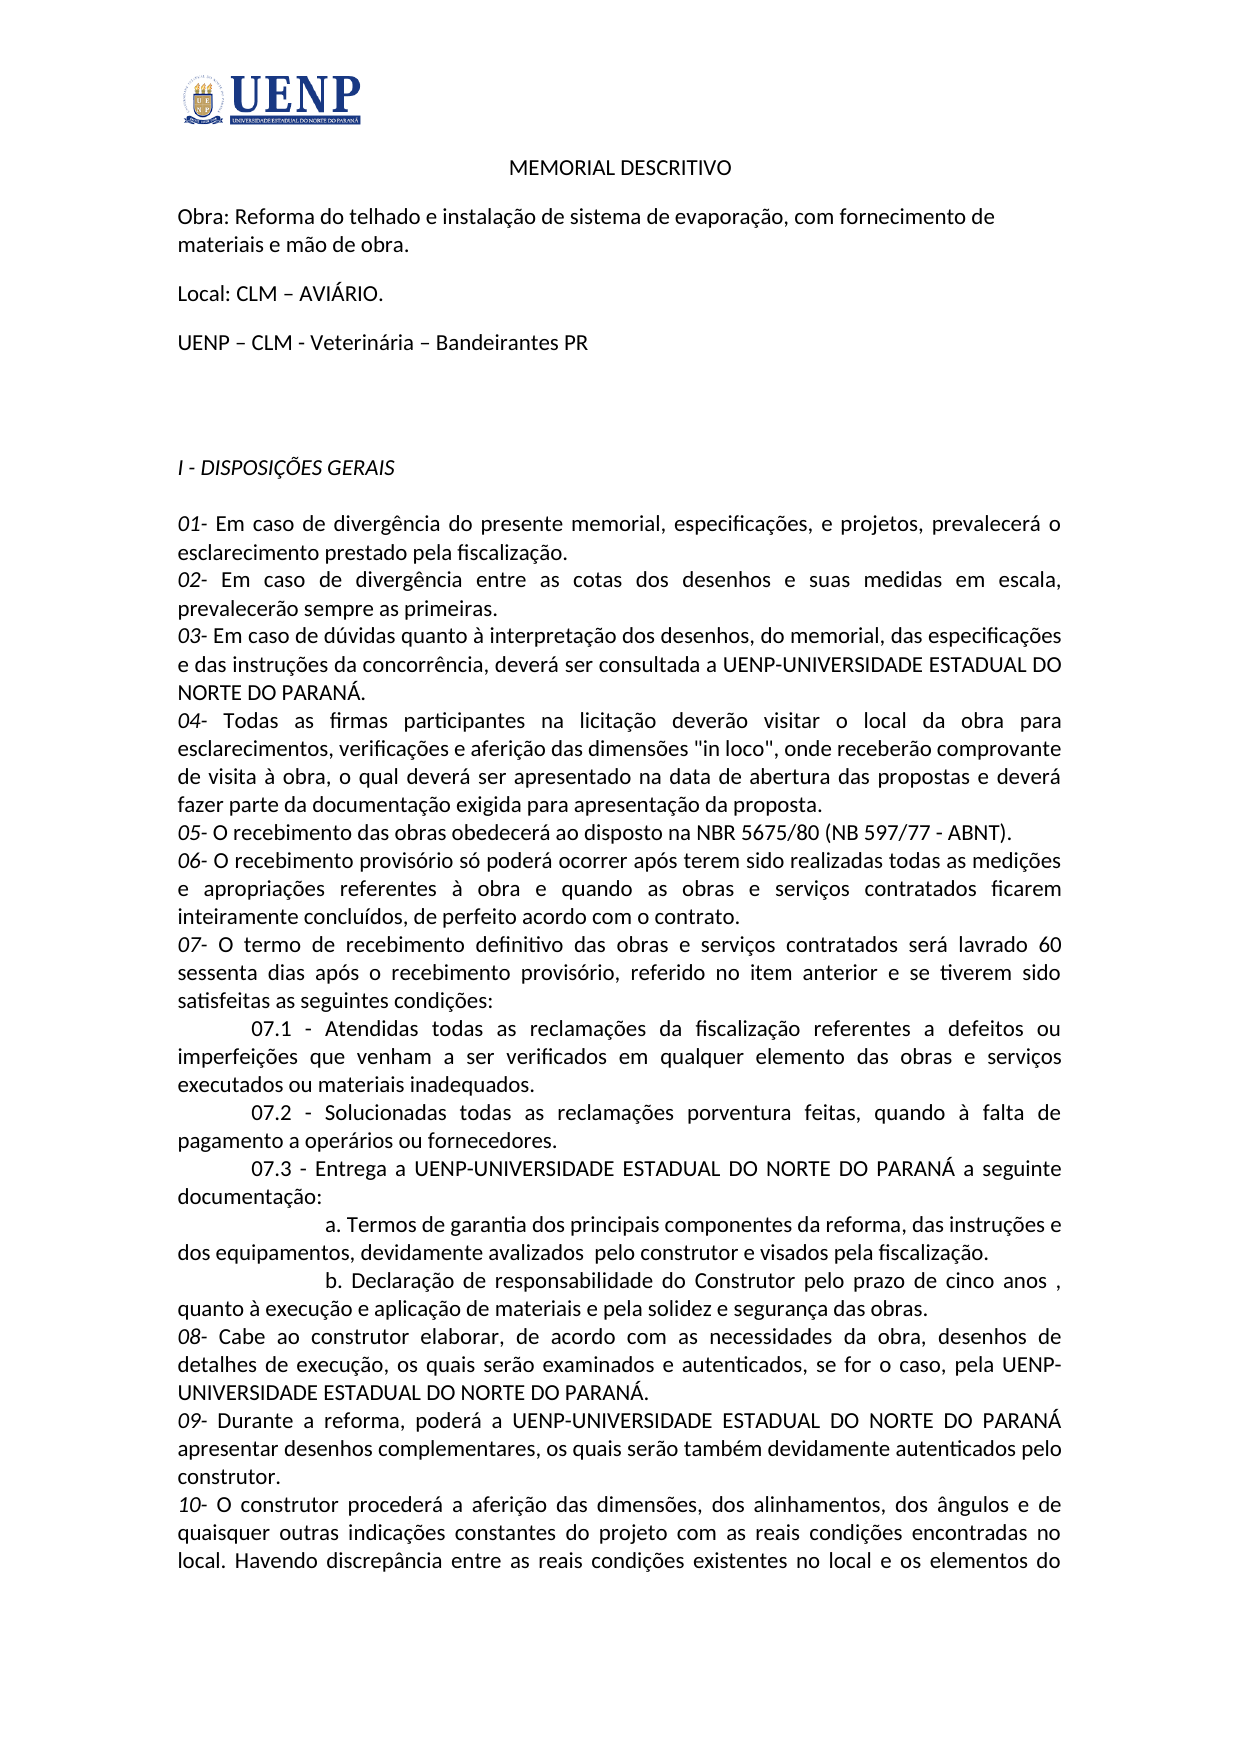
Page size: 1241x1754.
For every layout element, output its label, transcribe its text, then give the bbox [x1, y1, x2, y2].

text 05- O recebimento das obras obedecerá ao disposto na NBR 5675/80 (NB 597/77 - ABNT). [177, 818, 1063, 846]
text Local: CLM – AVIÁRIO. [177, 279, 1063, 307]
picture [177, 73, 362, 126]
text 07- O termo de recebimento definitivo das obras e serviços contratados será lavrado 60 sessenta dias após o recebimento provisório, referido no item anterior e se tiverem sido satisfeitas as seguintes condições: [177, 930, 1063, 1014]
text Obra: Reforma do telhado e instalação de sistema de evaporação, com fornecimento de materiais e mão de obra. [177, 202, 1063, 258]
text 03- Em caso de dúvidas quanto à interpretação dos desenhos, do memorial, das especificações e das instruções da concorrência, deverá ser consultada a UENP-UNIVERSIDADE ESTADUAL DO NORTE DO PARANÁ. [177, 622, 1063, 706]
text 04- Todas as firmas participantes na licitação deverão visitar o local da obra para esclarecimentos, verificações e aferição das dimensões "in loco", onde receberão comprovante de visita à obra, o qual deverá ser apresentado na data de abertura das propostas e deverá fazer parte da documentação exigida para apresentação da proposta. [177, 706, 1063, 818]
text 07.3 - Entrega a UENP-UNIVERSIDADE ESTADUAL DO NORTE DO PARANÁ a seguinte documentação: [177, 1154, 1063, 1210]
text 02- Em caso de divergência entre as cotas dos desenhos e suas medidas em escala, prevalecerão sempre as primeiras. [177, 566, 1063, 622]
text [177, 1490, 1063, 1574]
text I - DISPOSIÇÕES GERAIS [177, 453, 1063, 482]
text b. Declaração de responsabilidade do Construtor pelo prazo de cinco anos , quanto à execução e aplicação de materiais e pela solidez e segurança das obras. [177, 1266, 1063, 1322]
text a. Termos de garantia dos principais componentes da reforma, das instruções e dos equipamentos, devidamente avalizados pelo construtor e visados pela fiscalização. [177, 1210, 1063, 1266]
text 07.1 - Atendidas todas as reclamações da fiscalização referentes a defeitos ou imperfeições que venham a ser verificados em qualquer elemento das obras e serviços executados ou materiais inadequados. [177, 1014, 1063, 1098]
text 08- Cabe ao construtor elaborar, de acordo com as necessidades da obra, desenhos de detalhes de execução, os quais serão examinados e autenticados, se for o caso, pela UENP-UNIVERSIDADE ESTADUAL DO NORTE DO PARANÁ. [177, 1322, 1063, 1406]
text 09- Durante a reforma, poderá a UENP-UNIVERSIDADE ESTADUAL DO NORTE DO PARANÁ apresentar desenhos complementares, os quais serão também devidamente autenticados pelo construtor. [177, 1406, 1063, 1490]
text UENP – CLM - Veterinária – Bandeirantes PR [177, 328, 1063, 356]
text MEMORIAL DESCRITIVO [177, 153, 1063, 181]
text 06- O recebimento provisório só poderá ocorrer após terem sido realizadas todas as medições e apropriações referentes à obra e quando as obras e serviços contratados ficarem inteiramente concluídos, de perfeito acordo com o contrato. [177, 846, 1063, 930]
text 01- Em caso de divergência do presente memorial, especificações, e projetos, prevalecerá o esclarecimento prestado pela fiscalização. [177, 509, 1063, 566]
text 07.2 - Solucionadas todas as reclamações porventura feitas, quando à falta de pagamento a operários ou fornecedores. [177, 1098, 1063, 1154]
